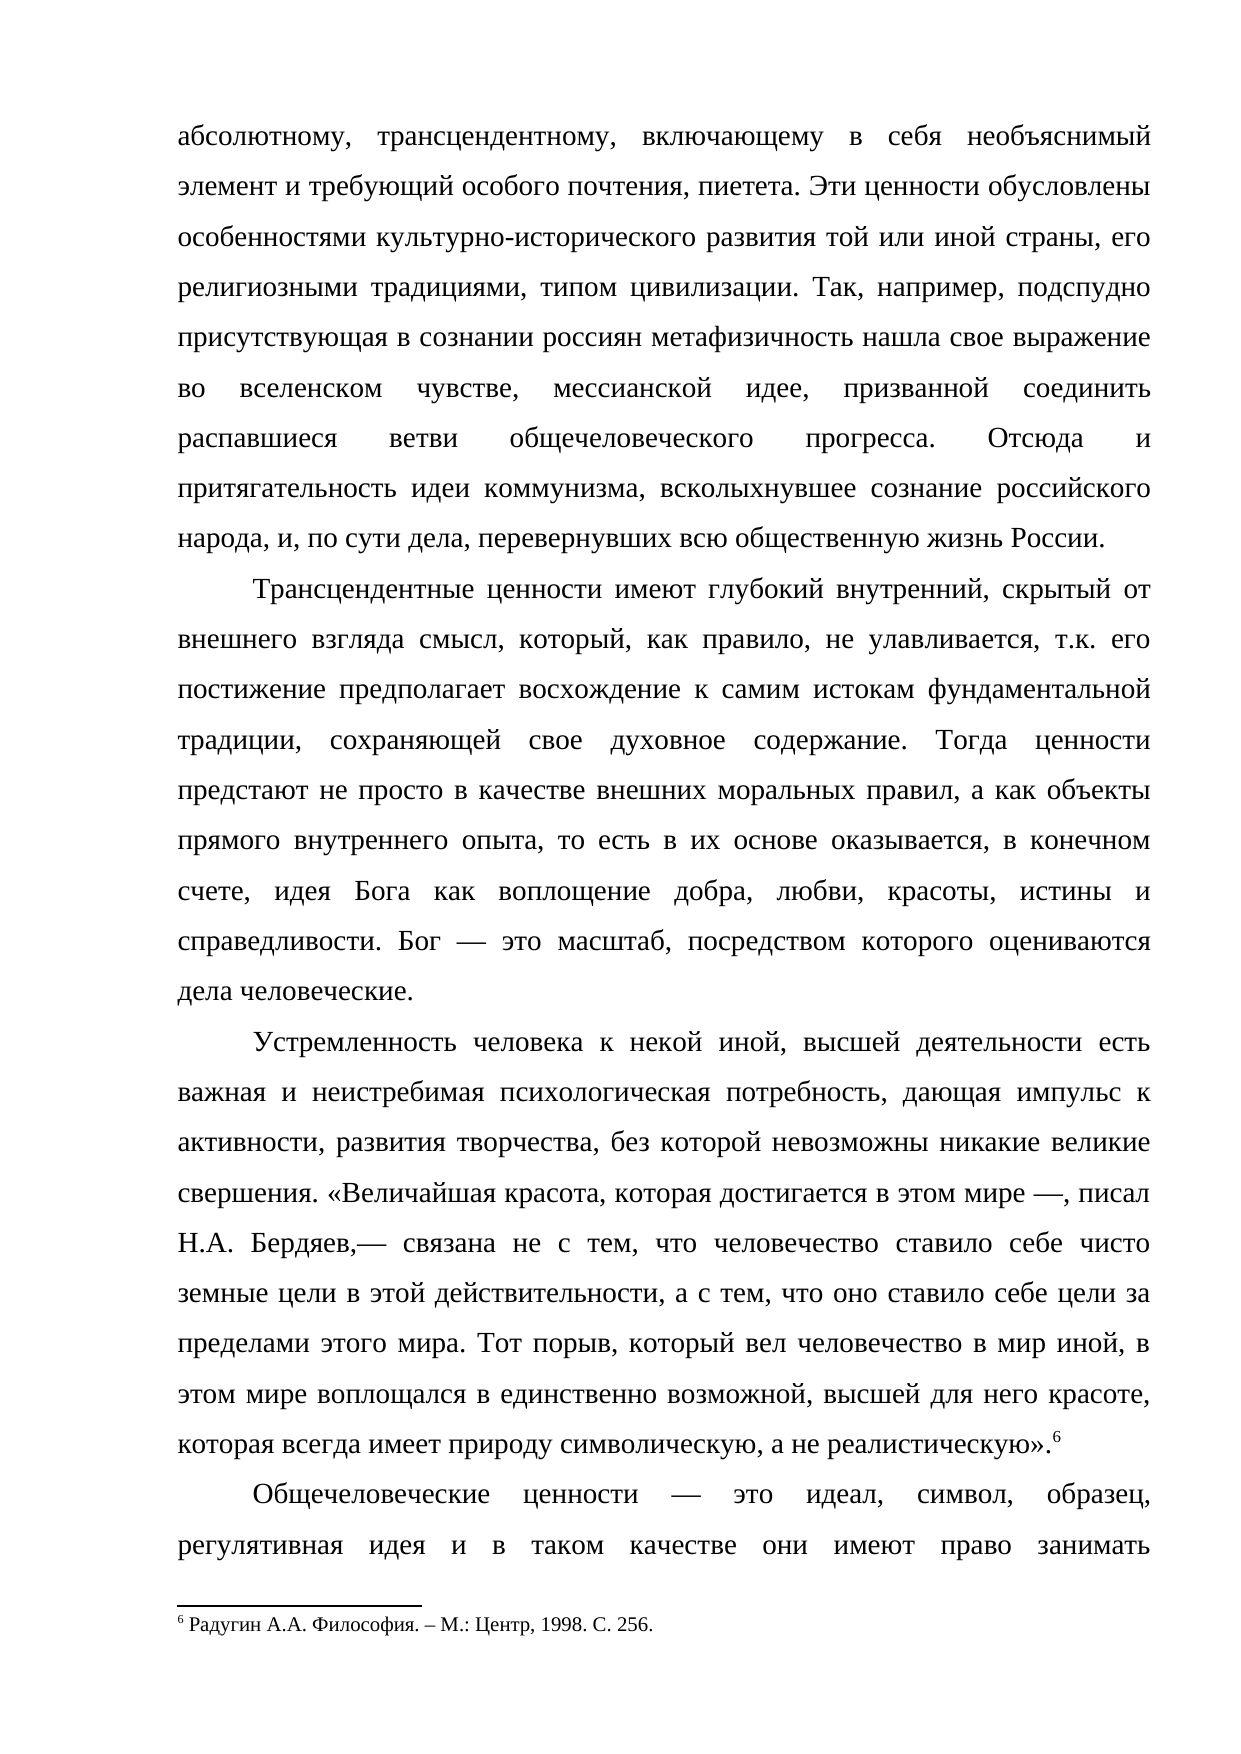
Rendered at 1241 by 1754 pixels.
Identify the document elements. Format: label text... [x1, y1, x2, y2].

text Устремленность человека к некой иной, высшей деятельности есть важная и неистребимая психологическая потребность, дающая импульс к активности, развития творчества, без которой невозможны никакие великие свершения. «Величайшая красота, которая достигается в этом мире —, писал Н.А. Бердяев,— связана не с тем, что человечество ставило себе чисто земные цели в этой действительности, а с тем, что оно ставило себе цели за пределами этого мира. Тот порыв, который вел человечество в мир иной, в этом мире воплощался в единственно возможной, высшей для него красоте, которая всегда имеет природу символическую, а не реалистическую». [177, 1024, 1152, 1460]
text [177, 118, 1152, 554]
text Трансцендентные ценности имеют глубокий внутренний, скрытый от внешнего взгляда смысл, который, как правило, не улавливается, т.к. его постижение предполагает восхождение к самим истокам фундаментальной традиции, сохраняющей свое духовное содержание. Тогда ценности предстают не просто в качестве внешних моральных правил, а как объекты прямого внутреннего опыта, то есть в их основе оказывается, в конечном счете, идея Бога как воплощение добра, любви, красоты, истины и справедливости. Бог — это масштаб, посредством которого оцениваются дела человеческие. [177, 571, 1152, 1007]
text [177, 1477, 1152, 1560]
